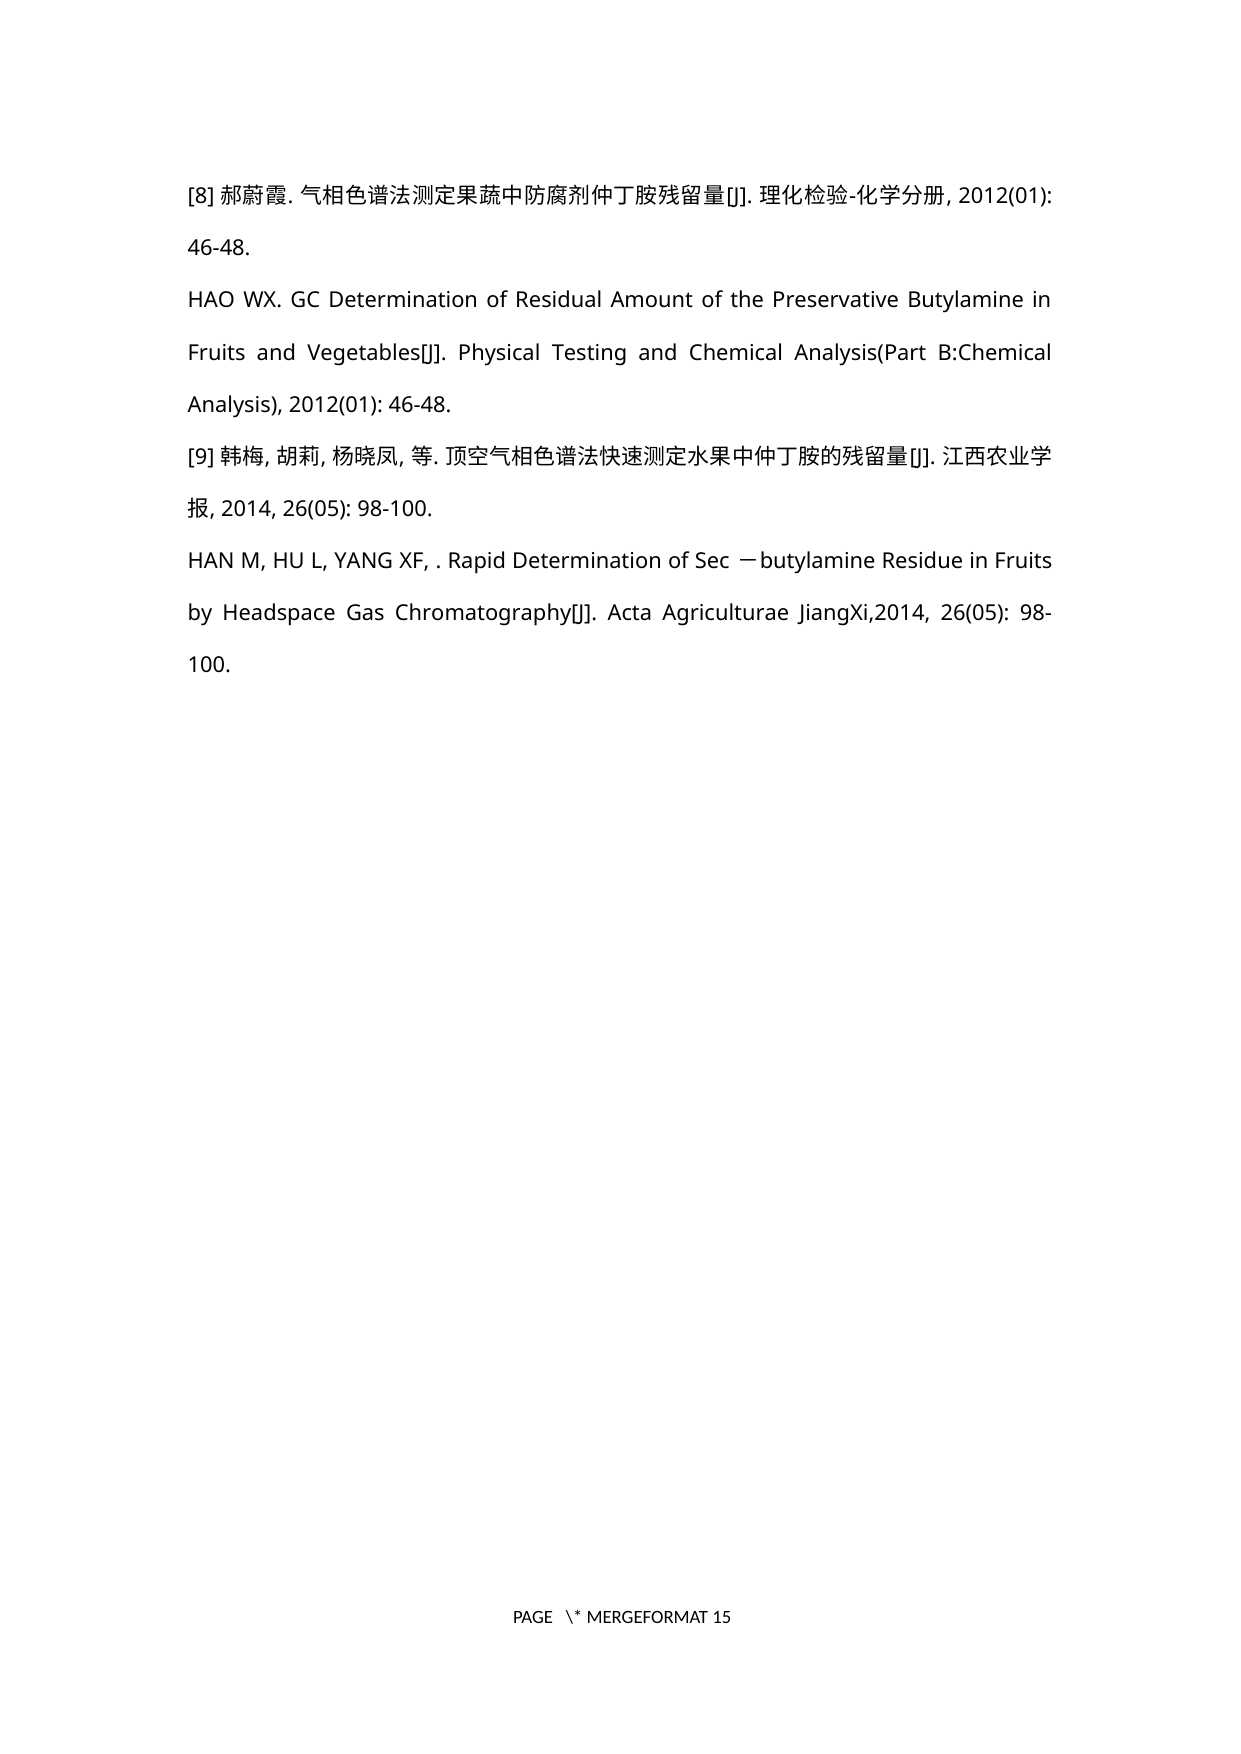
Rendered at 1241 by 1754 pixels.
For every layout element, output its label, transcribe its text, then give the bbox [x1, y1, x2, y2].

list HAN M, HU L, YANG XF, . Rapid Determination of Sec －butylamine Residue in Fruits by Headspace Gas Chromatography[J]. Acta Agriculturae JiangXi,2014, 26(05): 98-100. [187, 527, 1053, 683]
list 韩梅, 胡莉, 杨晓凤, 等. 顶空气相色谱法快速测定水果中仲丁胺的残留量[J]. 江西农业学报, 2014, 26(05): 98-100. [187, 422, 1053, 527]
list HAO WX. GC Determination of Residual Amount of the Preservative Butylamine in Fruits and Vegetables[J]. Physical Testing and Chemical Analysis(Part B:Chemical Analysis), 2012(01): 46-48. [187, 266, 1053, 422]
list 郝蔚霞. 气相色谱法测定果蔬中防腐剂仲丁胺残留量[J]. 理化检验-化学分册, 2012(01): 46-48. [187, 162, 1053, 266]
